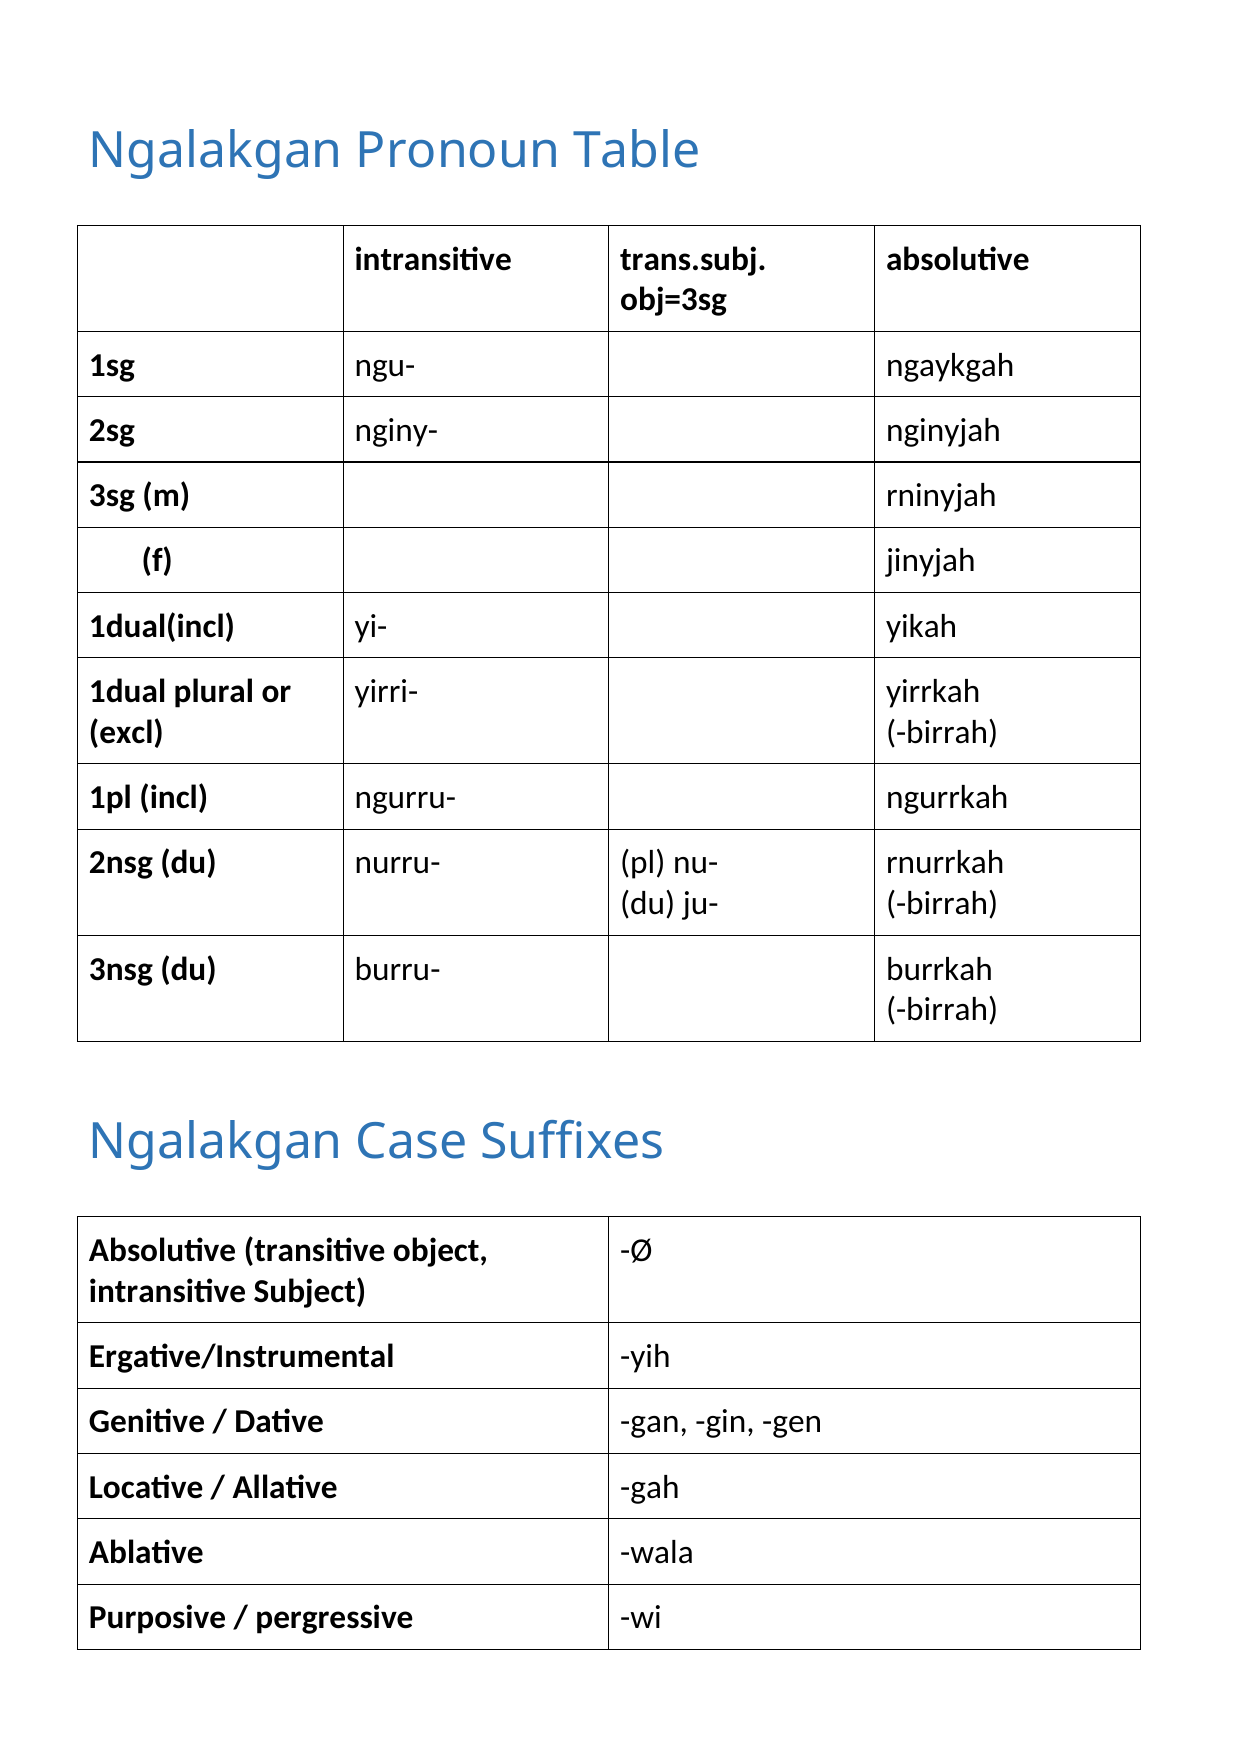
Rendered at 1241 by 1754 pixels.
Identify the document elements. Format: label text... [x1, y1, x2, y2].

table_cell Purposive / pergressive [78, 1585, 608, 1649]
table_cell [609, 528, 874, 592]
table_cell [609, 764, 874, 829]
table_cell ngaykgah [875, 332, 1140, 396]
table_cell [344, 463, 608, 527]
table_cell Ergative/Instrumental [78, 1323, 608, 1387]
table_cell [609, 463, 874, 527]
table_cell -gah [609, 1454, 1140, 1518]
table_cell burru- [344, 936, 608, 1041]
table_cell Ablative [78, 1519, 608, 1583]
table_cell -gan, -gin, -gen [609, 1389, 1140, 1453]
table_cell nginy- [344, 397, 608, 461]
table_header Absolutive (transitive object, intransitive Subject) [78, 1217, 608, 1322]
table_cell -yih [609, 1323, 1140, 1387]
table_cell nginyjah [875, 397, 1140, 461]
table_header -Ø [609, 1217, 1140, 1322]
table_cell [609, 332, 874, 396]
table_cell Genitive / Dative [78, 1389, 608, 1453]
subtitle Ngalakgan Pronoun Table [89, 114, 1152, 182]
table_cell (f) [78, 528, 343, 592]
table_header trans.subj. obj=3sg [609, 226, 874, 331]
table_cell yi- [344, 593, 608, 657]
table_cell 1dual(incl) [78, 593, 343, 657]
table_cell [609, 397, 874, 461]
table_cell yikah [875, 593, 1140, 657]
table_cell -wala [609, 1519, 1140, 1583]
table_cell [344, 528, 608, 592]
table_cell -wi [609, 1585, 1140, 1649]
table_cell 2nsg (du) [78, 830, 343, 935]
table_cell 1dual plural or (excl) [78, 658, 343, 763]
table_cell 3sg (m) [78, 463, 343, 527]
table_cell burrkah (-birrah) [875, 936, 1140, 1041]
table_header intransitive [344, 226, 608, 331]
table_cell ngurrkah [875, 764, 1140, 829]
table_cell [609, 936, 874, 1041]
table_cell 1sg [78, 332, 343, 396]
table_cell yirrkah (-birrah) [875, 658, 1140, 763]
table_cell 3nsg (du) [78, 936, 343, 1041]
table_cell [609, 593, 874, 657]
table_cell yirri- [344, 658, 608, 763]
table_cell 2sg [78, 397, 343, 461]
table_cell ngu- [344, 332, 608, 396]
table_cell nurru- [344, 830, 608, 935]
table_cell (pl) nu- (du) ju- [609, 830, 874, 935]
table_header absolutive [875, 226, 1140, 331]
table_header [78, 226, 343, 331]
subtitle Ngalakgan Case Suffixes [89, 1105, 1152, 1173]
table_cell jinyjah [875, 528, 1140, 592]
table_cell rninyjah [875, 463, 1140, 527]
table_cell rnurrkah (-birrah) [875, 830, 1140, 935]
table_cell [609, 658, 874, 763]
table_cell 1pl (incl) [78, 764, 343, 829]
table_cell Locative / Allative [78, 1454, 608, 1518]
table_cell ngurru- [344, 764, 608, 829]
